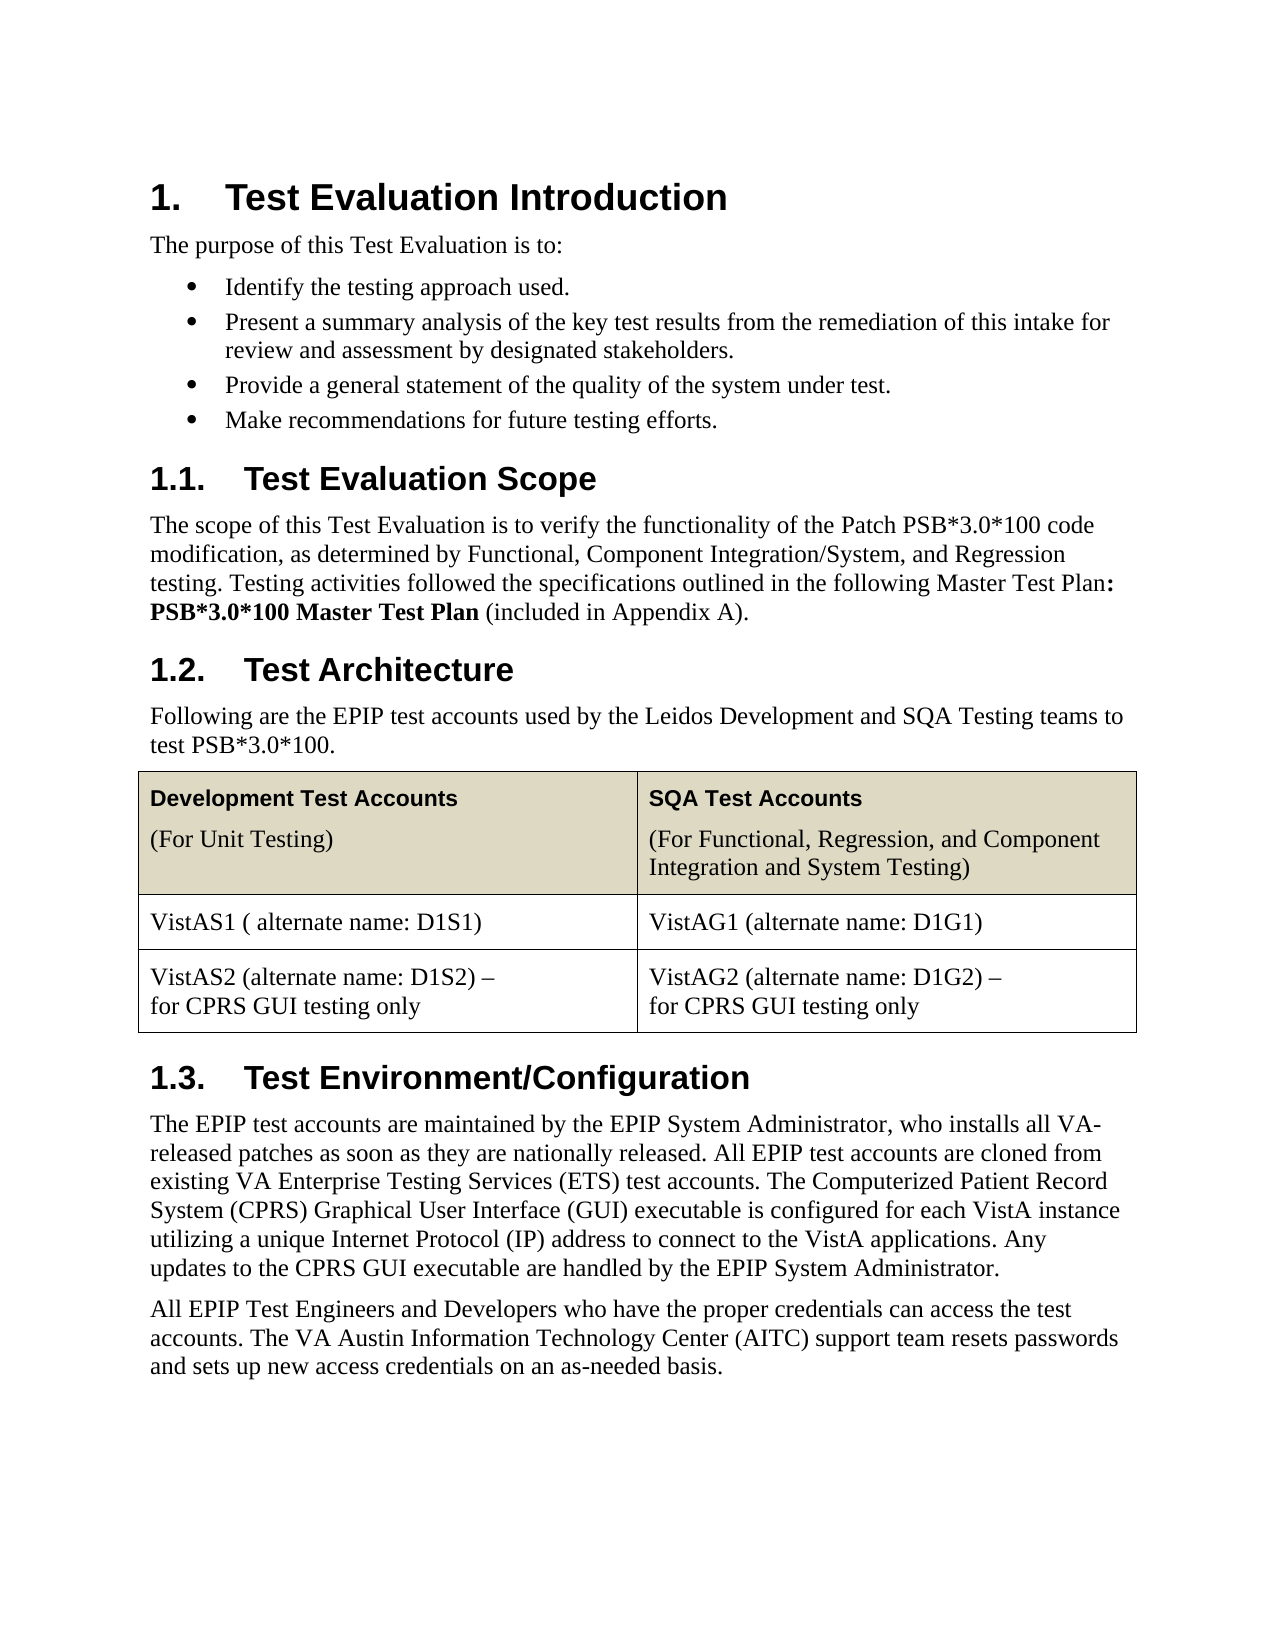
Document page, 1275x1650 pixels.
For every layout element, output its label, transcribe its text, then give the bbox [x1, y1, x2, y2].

text The scope of this Test Evaluation is to verify the functionality of the Patch PSB*3.0*100 code modification, as determined by Functional, Component Integration/System, and Regression testing. Testing activities followed the specifications outlined in the following Master Test Plan: PSB*3.0*100 Master Test Plan (included in Appendix A). [150, 510, 1125, 625]
subtitle Test Evaluation Introduction [150, 175, 1125, 218]
text Provide a general statement of the quality of the system under test. [187, 371, 1125, 399]
table_cell VistAS1 ( alternate name: D1S1) [139, 895, 637, 948]
table_cell VistAS2 (alternate name: D1S2) – for CPRS GUI testing only [139, 950, 637, 1032]
text All EPIP Test Engineers and Developers who have the proper credentials can access the test accounts. The VA Austin Information Technology Center (AITC) support team resets passwords and sets up new access credentials on an as-needed basis. [150, 1294, 1125, 1380]
text Following are the EPIP test accounts used by the Leidos Development and SQA Testing teams to test PSB*3.0*100. [150, 701, 1125, 759]
subtitle Test Architecture [150, 650, 1125, 689]
table_cell VistAG1 (alternate name: D1G1) [638, 895, 1136, 948]
text The purpose of this Test Evaluation is to: [150, 231, 1125, 259]
subtitle Test Environment/Configuration [150, 1058, 1125, 1096]
table_header SQA Test Accounts (For Functional, Regression, and Component Integration and System Testing) [638, 772, 1136, 894]
table_cell VistAG2 (alternate name: D1G2) – for CPRS GUI testing only [638, 950, 1136, 1032]
text Make recommendations for future testing efforts. [187, 406, 1125, 434]
subtitle Test Evaluation Scope [150, 459, 1125, 498]
table_header Development Test Accounts (For Unit Testing) [139, 772, 637, 894]
text Identify the testing approach used. [187, 272, 1125, 301]
text Present a summary analysis of the key test results from the remediation of this intake for review and assessment by designated stakeholders. [187, 307, 1125, 364]
text The EPIP test accounts are maintained by the EPIP System Administrator, who installs all VA-released patches as soon as they are nationally released. All EPIP test accounts are cloned from existing VA Enterprise Testing Services (ETS) test accounts. The Computerized Patient Record System (CPRS) Graphical User Interface (GUI) executable is configured for each VistA instance utilizing a unique Internet Protocol (IP) address to connect to the VistA applications. Any updates to the CPRS GUI executable are handled by the EPIP System Administrator. [150, 1109, 1125, 1281]
